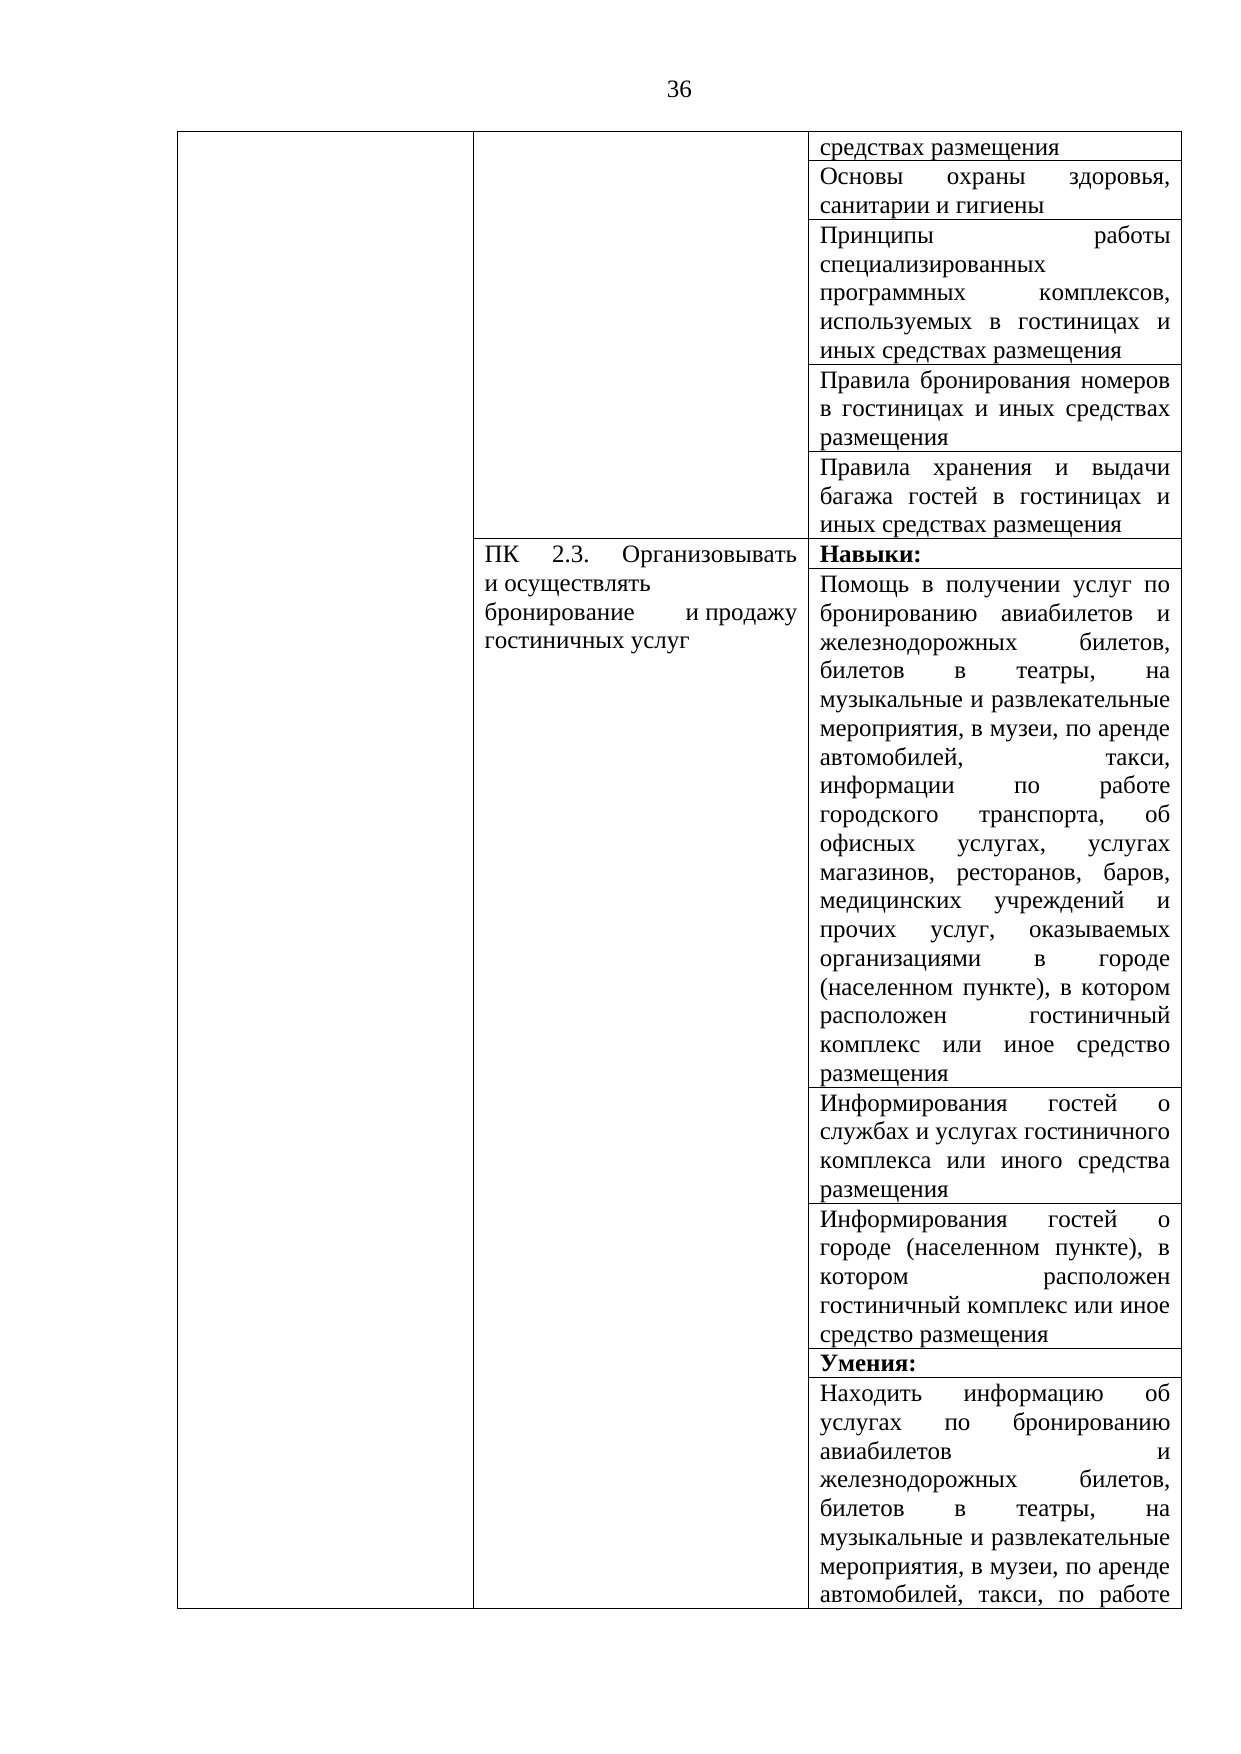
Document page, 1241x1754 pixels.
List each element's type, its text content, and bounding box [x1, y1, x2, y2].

table_cell Основы охраны здоровья, санитарии и гигиены [809, 161, 1181, 219]
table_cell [809, 132, 1181, 160]
table_cell Информирования гостей о городе (населенном пункте), в котором расположен гостиничный комплекс или иное средство размещения [809, 1204, 1181, 1347]
table_cell Принципы работы специализированных программных комплексов, используемых в гостиницах и иных средствах размещения [809, 220, 1181, 364]
table_cell Информирования гостей о службах и услугах гостиничного комплекса или иного средства размещения [809, 1088, 1181, 1203]
table_cell Правила бронирования номеров в гостиницах и иных средствах размещения [809, 365, 1181, 451]
table_cell ПК 2.3. Организовывать и осуществлять бронирование и продажу гостиничных услуг [474, 539, 808, 1608]
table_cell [809, 1378, 1181, 1608]
table_cell Правила хранения и выдачи багажа гостей в гостиницах и иных средствах размещения [809, 452, 1181, 538]
table_cell Помощь в получении услуг по бронированию авиабилетов и железнодорожных билетов, билетов в театры, на музыкальные и развлекательные мероприятия, в музеи, по аренде автомобилей, такси, информации по работе городского транспорта, об офисных услугах, услугах магазинов, ресторанов, баров, медицинских учреждений и прочих услуг, оказываемых организациями в городе (населенном пункте), в котором расположен гостиничный комплекс или иное средство размещения [809, 569, 1181, 1087]
table_cell Навыки: [809, 539, 1181, 568]
table_cell Умения: [809, 1349, 1181, 1377]
